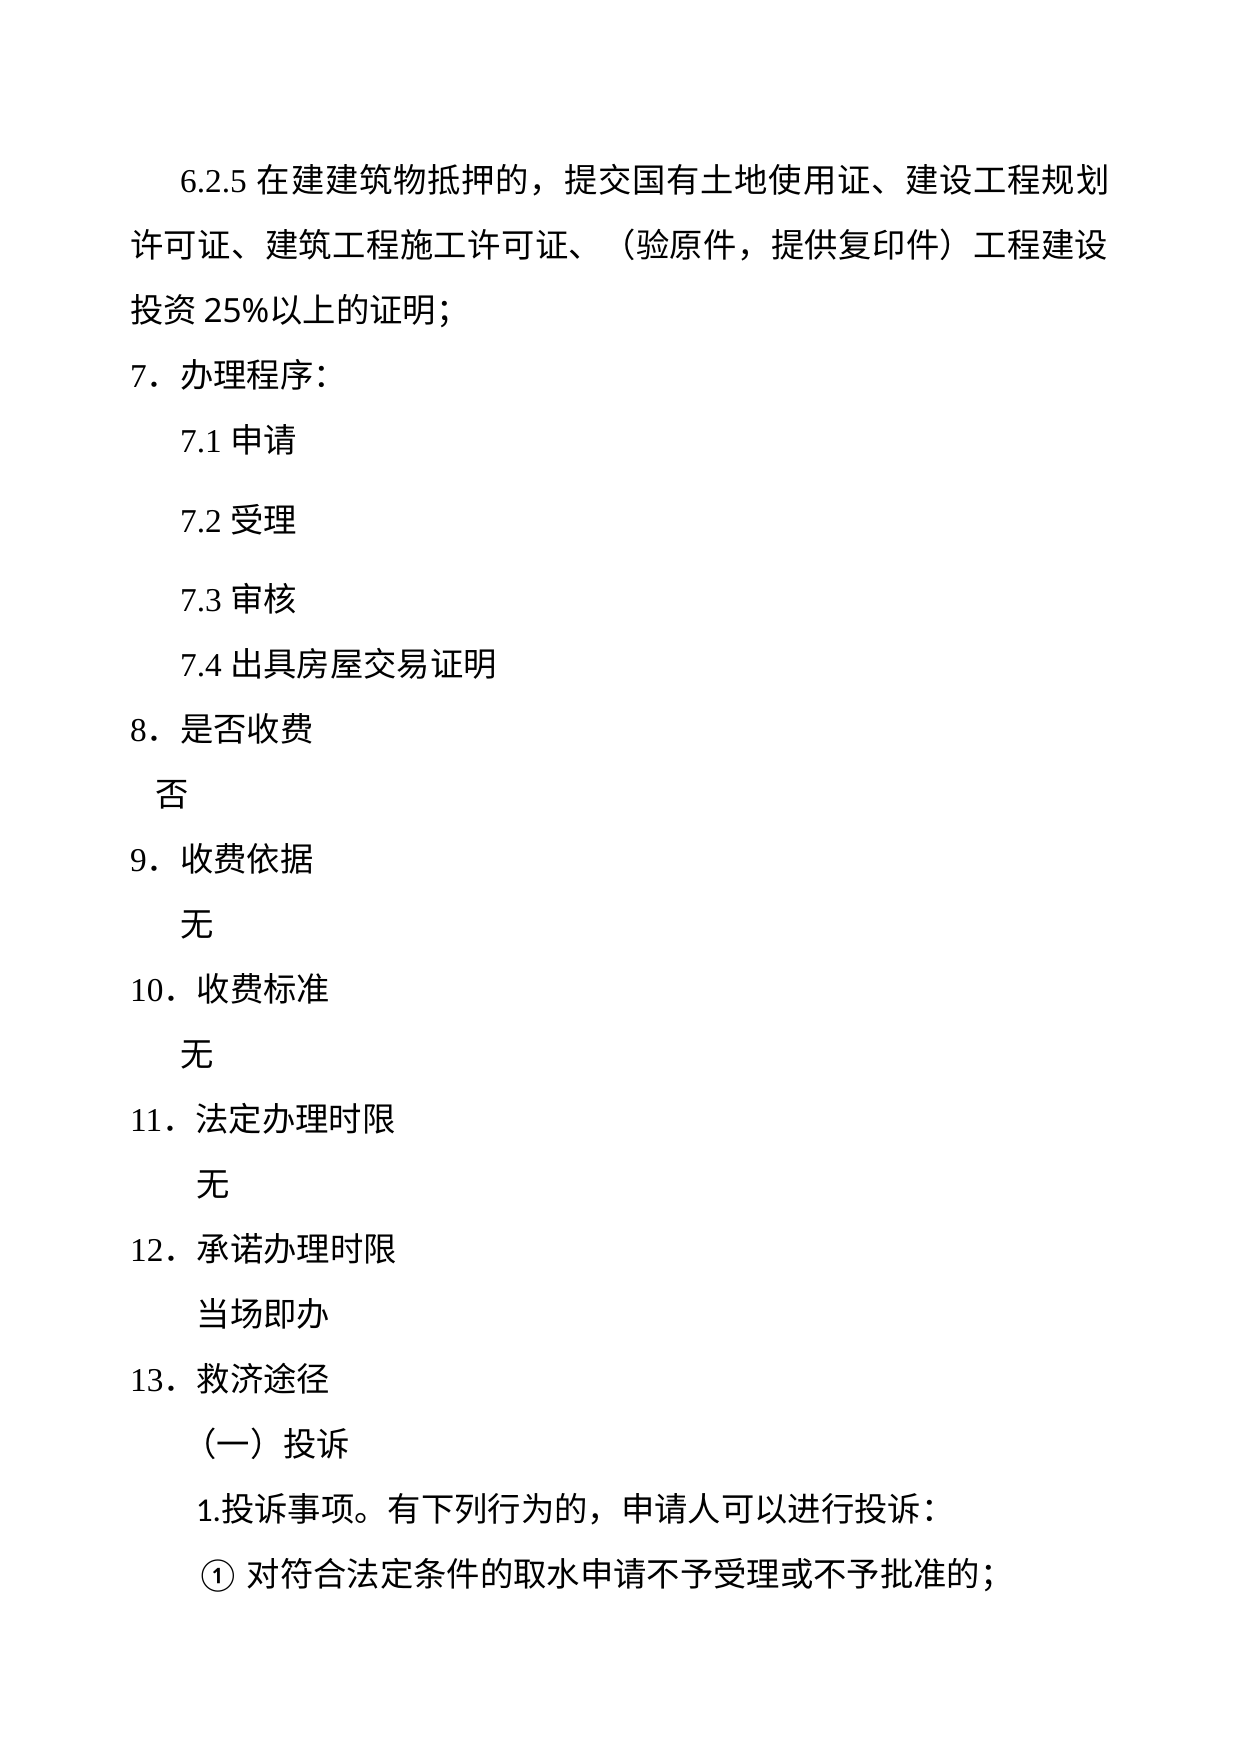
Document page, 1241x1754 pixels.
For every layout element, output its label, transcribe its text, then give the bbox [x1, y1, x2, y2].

text 6.2.5 在建建筑物抵押的，提交国有土地使用证、建设工程规划许可证、建筑工程施工许可证、（验原件，提供复印件）工程建设投资25%以上的证明； [130, 146, 1110, 341]
text 1.投诉事项。有下列行为的，申请人可以进行投诉： [130, 1474, 1110, 1539]
text 8．是否收费 [130, 694, 1110, 759]
text 7．办理程序： [130, 341, 1110, 406]
text 否 [130, 759, 1110, 824]
text 7.2 受理 [130, 485, 1110, 550]
text 无 [130, 889, 1110, 954]
text 无 [130, 1149, 1110, 1214]
text 7.1 申请 [130, 406, 1110, 471]
text 9．收费依据 [130, 824, 1110, 889]
text （一）投诉 [130, 1409, 1110, 1474]
text 当场即办 [130, 1279, 1110, 1344]
text 11．法定办理时限 [130, 1084, 1110, 1149]
text 无 [130, 1019, 1110, 1084]
text 13．救济途径 [130, 1344, 1110, 1409]
text 10．收费标准 [130, 954, 1110, 1019]
text 7.3 审核 [130, 564, 1110, 629]
text 7.4 出具房屋交易证明 [130, 629, 1110, 694]
text 12．承诺办理时限 [130, 1214, 1110, 1279]
text ①对符合法定条件的取水申请不予受理或不予批准的； [130, 1539, 1110, 1604]
